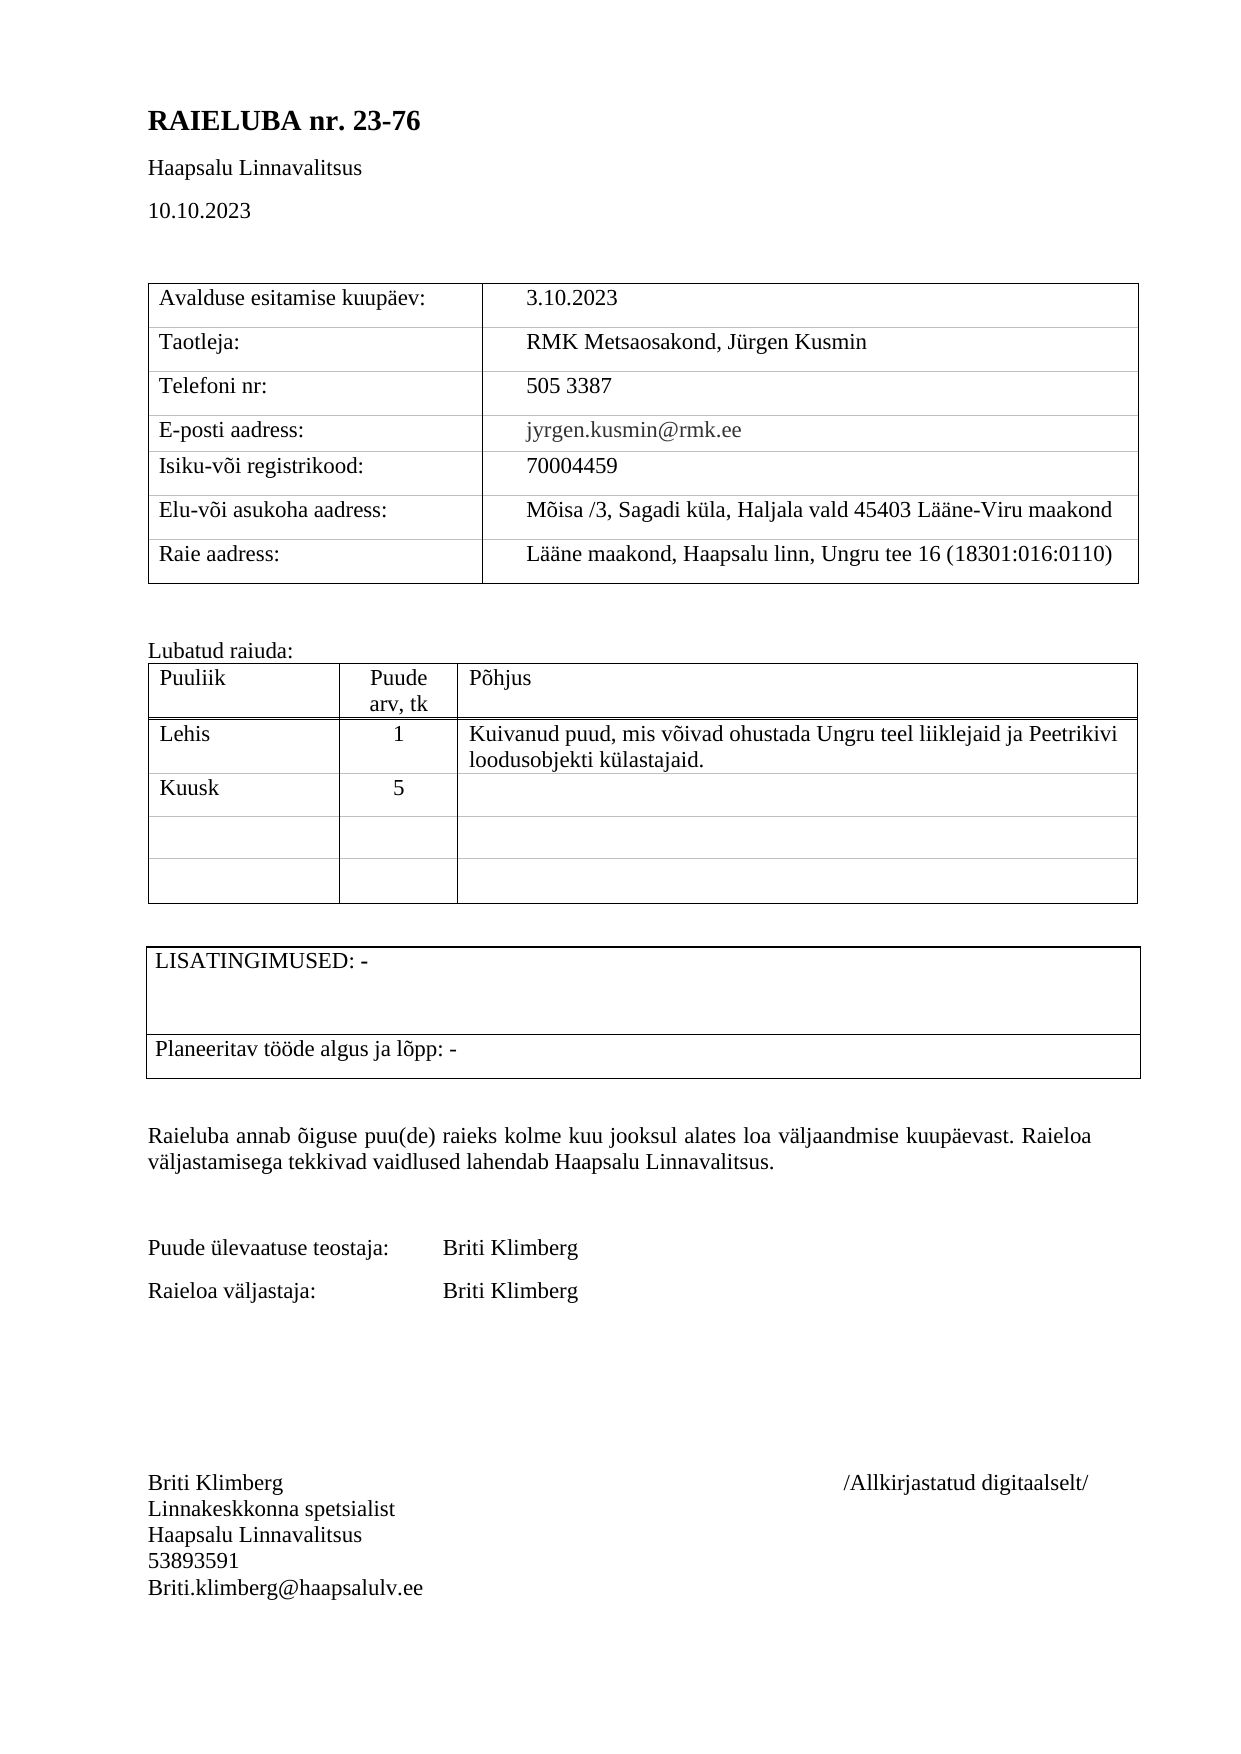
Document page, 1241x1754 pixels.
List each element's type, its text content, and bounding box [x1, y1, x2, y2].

table_cell [458, 859, 1137, 902]
text Briti.klimberg@haapsalulv.ee [148, 1574, 1093, 1600]
table_cell Lääne maakond, Haapsalu linn, Ungru tee 16 (18301:016:0110) [483, 540, 1138, 583]
table_cell jyrgen.kusmin@rmk.ee [483, 416, 1138, 451]
table_cell Elu-või asukoha aadress: [149, 496, 482, 539]
text Lubatud raiuda: [148, 637, 1093, 663]
table_cell Raie aadress: [149, 540, 482, 583]
text Briti Klimberg /Allkirjastatud digitaalselt/ [148, 1468, 1093, 1495]
table_cell [458, 774, 1137, 816]
text Haapsalu Linnavalitsus [148, 1521, 1093, 1548]
table_cell 70004459 [483, 452, 1138, 495]
table_header Põhjus [458, 664, 1137, 717]
table_cell Planeeritav tööde algus ja lõpp: - [147, 1035, 1140, 1078]
table_cell Telefoni nr: [149, 372, 482, 415]
table_cell 505 3387 [483, 372, 1138, 415]
text Puude ülevaatuse teostaja: Briti Klimberg [148, 1234, 1093, 1260]
table_cell 5 [340, 774, 457, 816]
table_cell Lehis [149, 720, 339, 773]
table_header LISATINGIMUSED: - [147, 948, 1140, 1033]
table_cell E-posti aadress: [149, 416, 482, 451]
text 10.10.2023 [148, 197, 1093, 223]
table_cell Isiku-või registrikood: [149, 452, 482, 495]
table_cell Taotleja: [149, 328, 482, 371]
table_header 3.10.2023 [483, 284, 1138, 327]
table_header Puude arv, tk [340, 664, 457, 717]
table_cell [340, 817, 457, 858]
table_header Puuliik [149, 664, 339, 717]
text Haapsalu Linnavalitsus [148, 154, 1093, 180]
text RAIELUBA nr. 23-76 [148, 103, 1093, 137]
text Raieloa väljastaja: Briti Klimberg [148, 1277, 1093, 1303]
table_cell [458, 817, 1137, 858]
text 53893591 [148, 1548, 1093, 1574]
table_header Avalduse esitamise kuupäev: [149, 284, 482, 327]
table_cell Kuivanud puud, mis võivad ohustada Ungru teel liiklejaid ja Peetrikivi loodusobjekti külastajaid. [458, 720, 1137, 773]
table_cell Mõisa /3, Sagadi küla, Haljala vald 45403 Lääne-Viru maakond [483, 496, 1138, 539]
table_cell [149, 859, 339, 902]
table_cell Kuusk [149, 774, 339, 816]
text Linnakeskkonna spetsialist [148, 1495, 1093, 1521]
table_cell 1 [340, 720, 457, 773]
table_cell RMK Metsaosakond, Jürgen Kusmin [483, 328, 1138, 371]
text Raieluba annab õiguse puu(de) raieks kolme kuu jooksul alates loa väljaandmise kuupäevast. Raieloa väljastamisega tekkivad vaidlused lahendab Haapsalu Linnavalitsus. [148, 1122, 1093, 1174]
table_cell [340, 859, 457, 902]
table_cell [149, 817, 339, 858]
